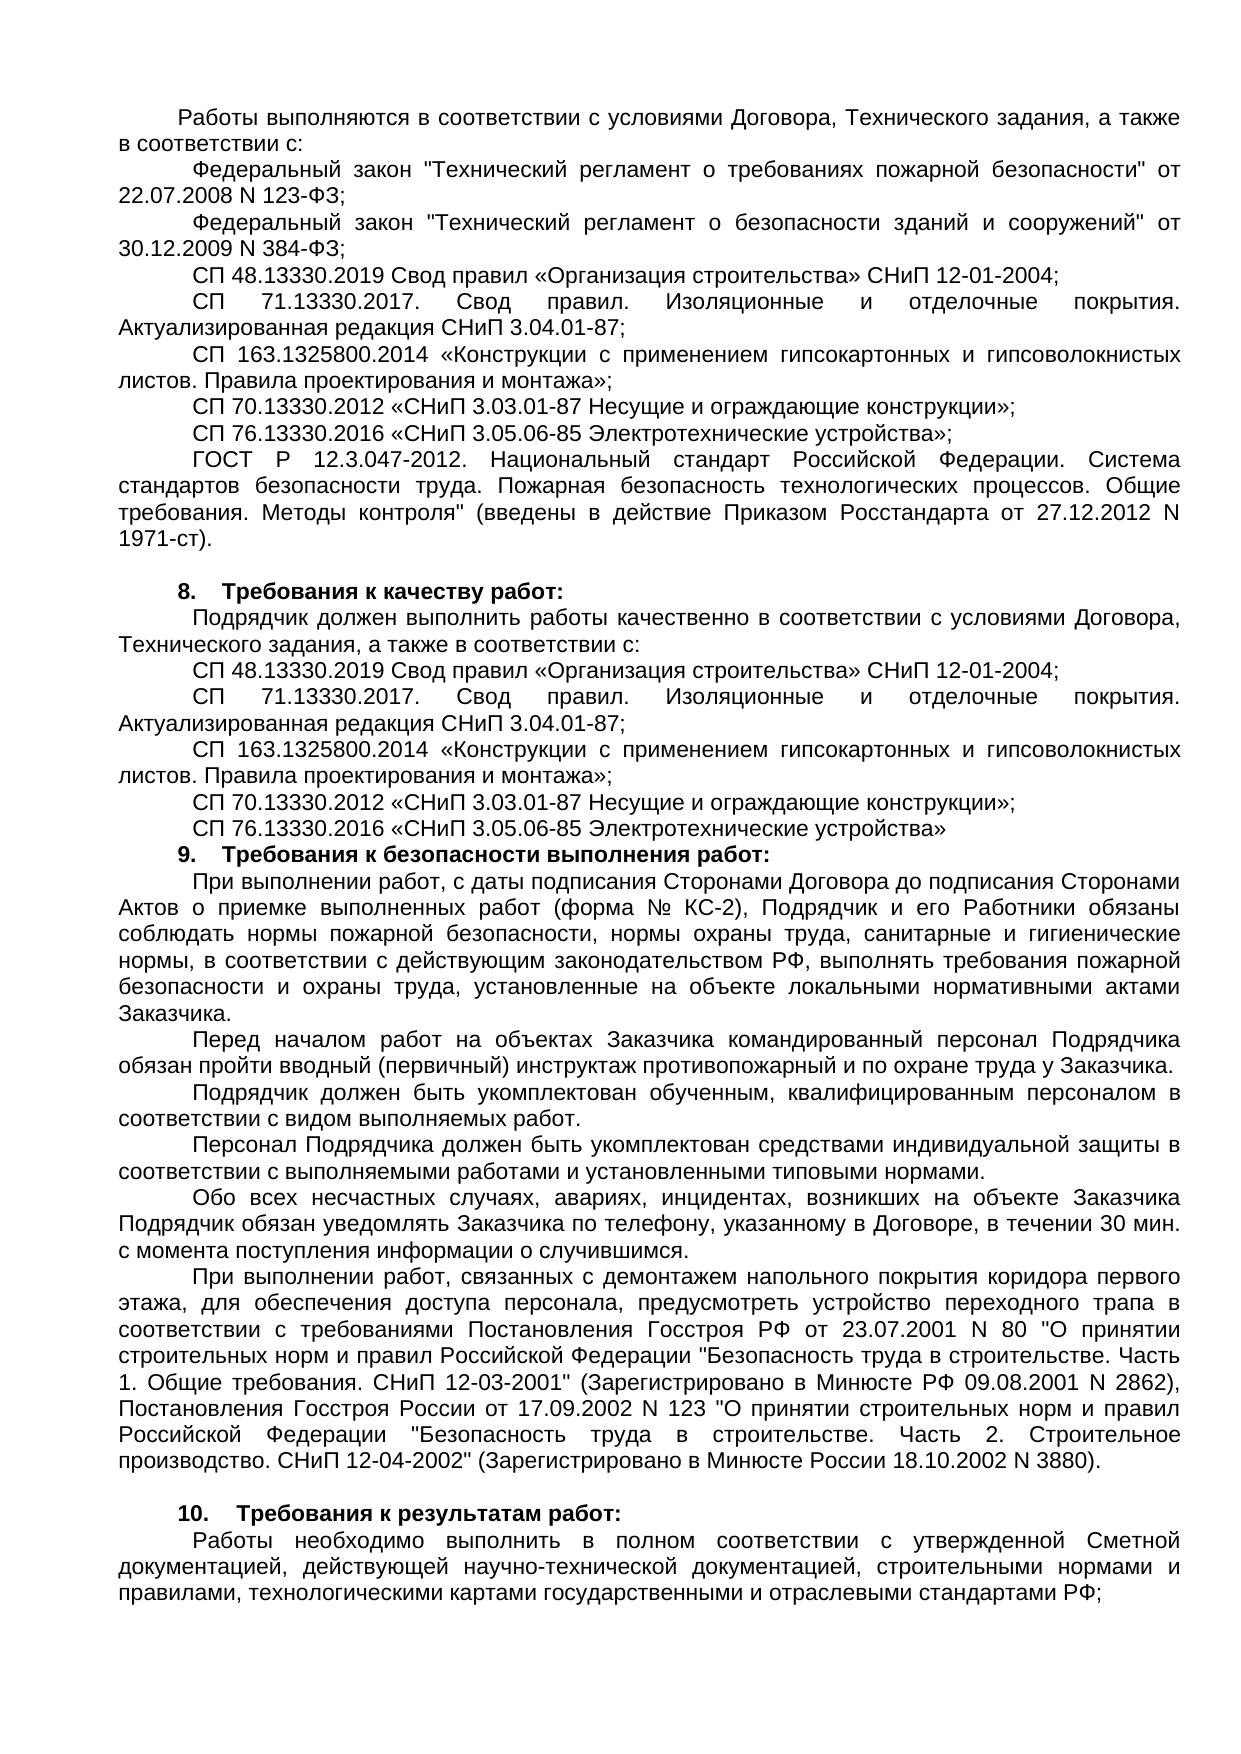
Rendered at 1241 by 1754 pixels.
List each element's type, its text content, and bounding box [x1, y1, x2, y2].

text Обо всех несчастных случаях, авариях, инцидентах, возникших на объекте Заказчика Подрядчик обязан уведомлять Заказчика по телефону, указанному в Договоре, в течении 30 мин. с момента поступления информации о случившимся. [118, 1184, 1181, 1263]
text СП 163.1325800.2014 «Конструкции с применением гипсокартонных и гипсоволокнистых листов. Правила проектирования и монтажа»; [118, 341, 1181, 393]
text СП 76.13330.2016 «СНиП 3.05.06-85 Электротехнические устройства» [118, 815, 1181, 841]
text Федеральный закон "Технический регламент о требованиях пожарной безопасности" от 22.07.2008 N 123-ФЗ; [118, 156, 1181, 209]
text СП 76.13330.2016 «СНиП 3.05.06-85 Электротехнические устройства»; [118, 420, 1181, 446]
list Требования к безопасности выполнения работ: [118, 841, 1181, 868]
text Работы необходимо выполнить в полном соответствии с утвержденной Сметной документацией, действующей научно-технической документацией, строительными нормами и правилами, технологическими картами государственными и отраслевыми стандартами РФ; [118, 1527, 1181, 1606]
text Подрядчик должен быть укомплектован обученным, квалифицированным персоналом в соответствии с видом выполняемых работ. [118, 1078, 1181, 1131]
text Федеральный закон "Технический регламент о безопасности зданий и сооружений" от 30.12.2009 N 384-ФЗ; [118, 209, 1181, 262]
text При выполнении работ, с даты подписания Сторонами Договора до подписания Сторонами Актов о приемке выполненных работ (форма № КС-2), Подрядчик и его Работники обязаны соблюдать нормы пожарной безопасности, нормы охраны труда, санитарные и гигиенические нормы, в соответствии с действующим законодательством РФ, выполнять требования пожарной безопасности и охраны труда, установленные на объекте локальными нормативными актами Заказчика. [118, 868, 1181, 1026]
text СП 71.13330.2017. Свод правил. Изоляционные и отделочные покрытия. Актуализированная редакция СНиП 3.04.01-87; [118, 288, 1181, 341]
text При выполнении работ, связанных с демонтажем напольного покрытия коридора первого этажа, для обеспечения доступа персонала, предусмотреть устройство переходного трапа в соответствии с требованиями Постановления Госстроя РФ от 23.07.2001 N 80 "О принятии строительных норм и правил Российской Федерации "Безопасность труда в строительстве. Часть 1. Общие требования. СНиП 12-03-2001" (Зарегистрировано в Минюсте РФ 09.08.2001 N 2862), Постановления Госстроя России от 17.09.2002 N 123 "О принятии строительных норм и правил Российской Федерации "Безопасность труда в строительстве. Часть 2. Строительное производство. СНиП 12-04-2002" (Зарегистрировано в Минюсте России 18.10.2002 N 3880). [118, 1263, 1181, 1474]
text СП 48.13330.2019 Свод правил «Организация строительства» СНиП 12-01-2004; [118, 262, 1181, 288]
list Требования к результатам работ: [118, 1500, 1181, 1527]
text СП 48.13330.2019 Свод правил «Организация строительства» СНиП 12-01-2004; [118, 657, 1181, 683]
text Работы выполняются в соответствии с условиями Договора, Технического задания, а также в соответствии с: [118, 103, 1181, 156]
list Требования к качеству работ: [118, 578, 1181, 604]
text Персонал Подрядчика должен быть укомплектован средствами индивидуальной защиты в соответствии с выполняемыми работами и установленными типовыми нормами. [118, 1131, 1181, 1184]
text СП 71.13330.2017. Свод правил. Изоляционные и отделочные покрытия. Актуализированная редакция СНиП 3.04.01-87; [118, 683, 1181, 736]
text СП 70.13330.2012 «СНиП 3.03.01-87 Несущие и ограждающие конструкции»; [118, 393, 1181, 420]
text ГОСТ Р 12.3.047-2012. Национальный стандарт Российской Федерации. Система стандартов безопасности труда. Пожарная безопасность технологических процессов. Общие требования. Методы контроля" (введены в действие Приказом Росстандарта от 27.12.2012 N 1971-ст). [118, 446, 1181, 551]
text Подрядчик должен выполнить работы качественно в соответствии с условиями Договора, Технического задания, а также в соответствии с: [118, 604, 1181, 657]
text СП 70.13330.2012 «СНиП 3.03.01-87 Несущие и ограждающие конструкции»; [118, 789, 1181, 815]
text СП 163.1325800.2014 «Конструкции с применением гипсокартонных и гипсоволокнистых листов. Правила проектирования и монтажа»; [118, 736, 1181, 789]
text Перед началом работ на объектах Заказчика командированный персонал Подрядчика обязан пройти вводный (первичный) инструктаж противопожарный и по охране труда у Заказчика. [118, 1026, 1181, 1078]
